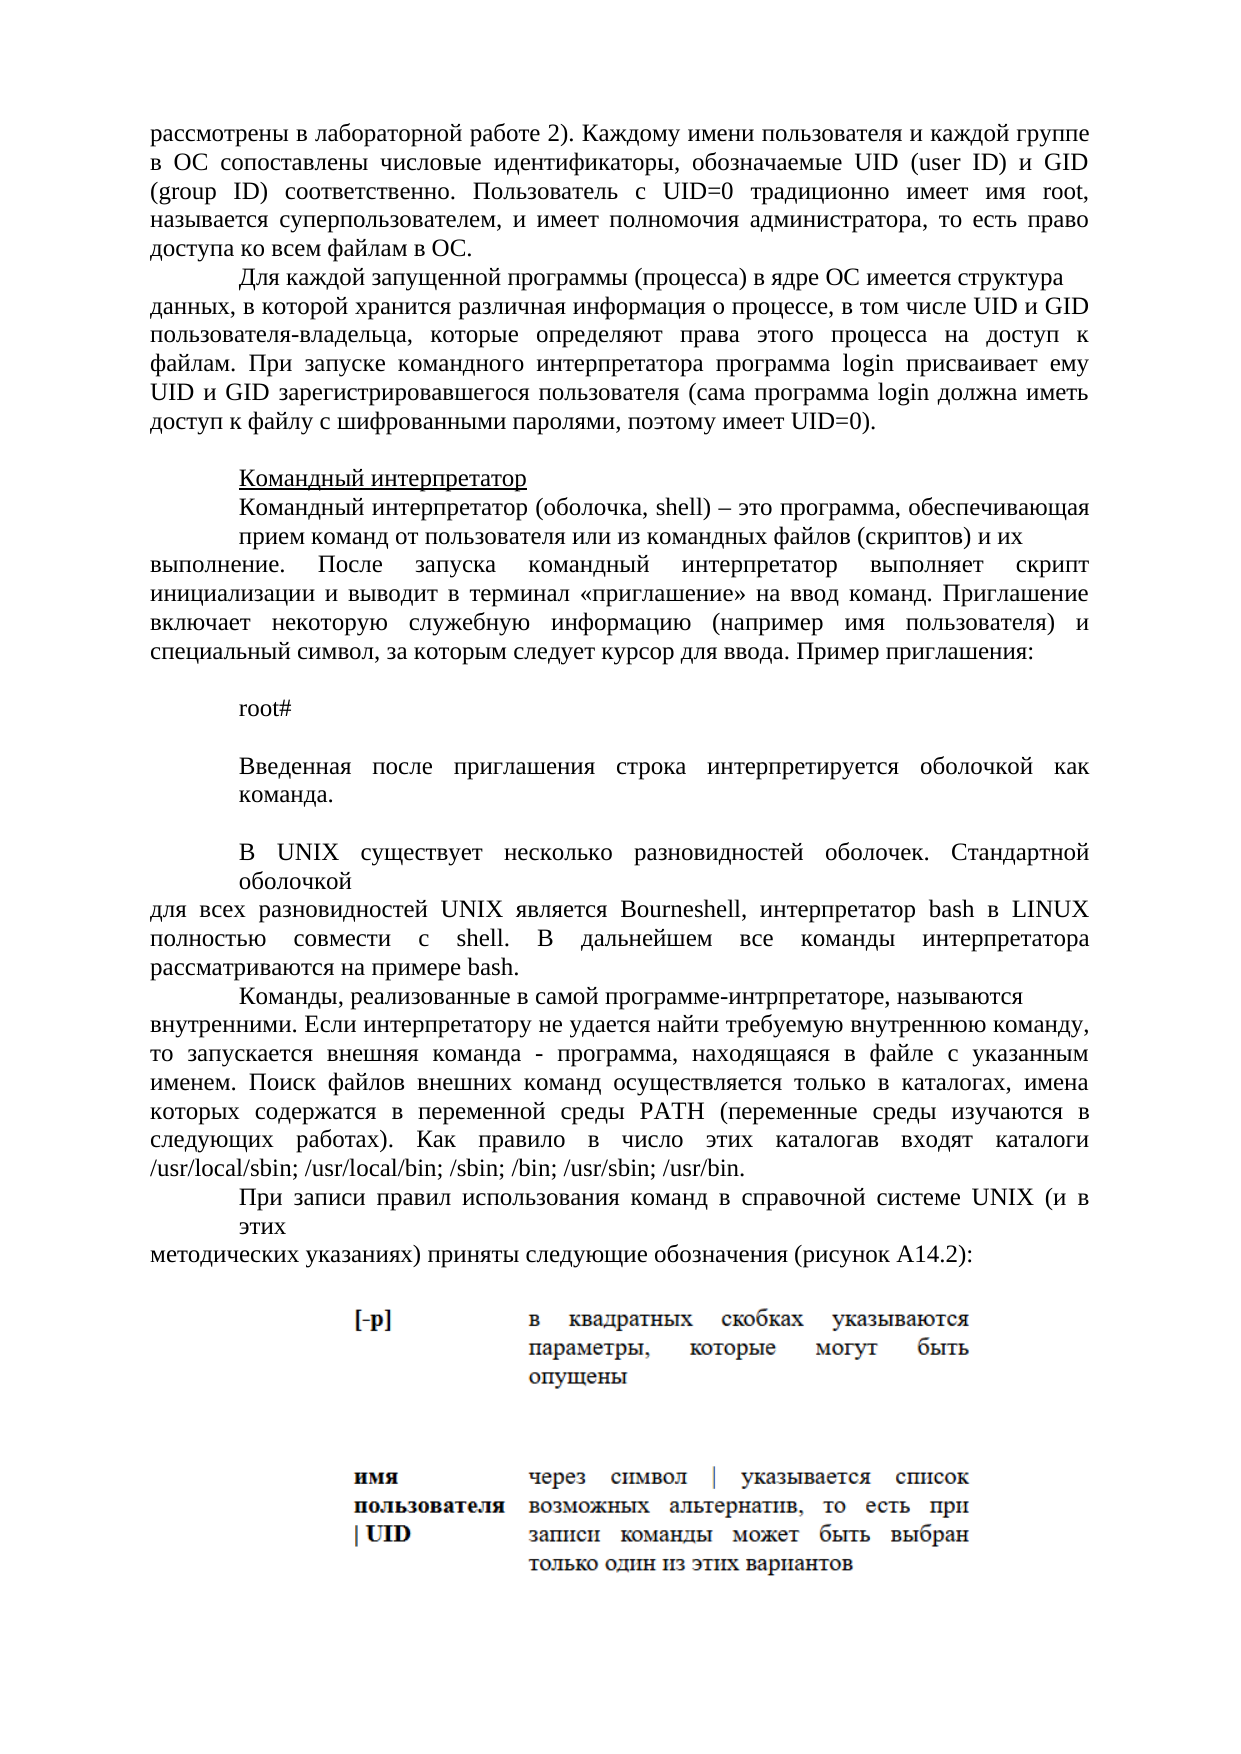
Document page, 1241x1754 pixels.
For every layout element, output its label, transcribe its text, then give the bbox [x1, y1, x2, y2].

text В UNIX существует несколько разновидностей оболочек. Стандартной оболочкой [239, 837, 1090, 894]
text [150, 118, 1090, 262]
text Команды, реализованные в самой программе-интрпретаторе, называются [239, 981, 1090, 1009]
text Для каждой запущенной программы (процесса) в ядре ОС имеется структура [239, 262, 1090, 291]
text внутренними. Если интерпретатору не удается найти требуемую внутреннюю команду, то запускается внешняя команда - программа, находящаяся в файле с указанным именем. Поиск файлов внешних команд осуществляется только в каталогах, имена которых содержатся в переменной среды PATH (переменные среды изучаются в следующих работах). Как правило в число этих каталогав входят каталоги /usr/local/sbin; /usr/local/bin; /sbin; /bin; /usr/sbin; /usr/bin. [150, 1009, 1090, 1182]
text root# [239, 693, 1090, 722]
text данных, в которой хранится различная информация о процессе, в том числе UID и GID пользователя-владельца, которые определяют права этого процесса на доступ к файлам. При запуске командного интерпретатора программа login присваивает ему UID и GID зарегистрировавшегося пользователя (сама программа login должна иметь доступ к файлу с шифрованными паролями, поэтому имеет UID=0). [150, 291, 1090, 434]
picture [349, 1297, 979, 1583]
text выполнение. После запуска командный интерпретатор выполняет скрипт инициализации и выводит в терминал «приглашение» на ввод команд. Приглашение включает некоторую служебную информацию (например имя пользователя) и специальный символ, за которым следует курсор для ввода. Пример приглашения: [150, 549, 1090, 664]
text Командный интерпретатор (оболочка, shell) – это программа, обеспечивающая прием команд от пользователя или из командных файлов (скриптов) и их [239, 492, 1090, 549]
text Введенная после приглашения строка интерпретируется оболочкой как команда. [239, 751, 1090, 808]
text методических указаниях) приняты следующие обозначения (рисунок А14.2): [150, 1239, 1090, 1268]
text При записи правил использования команд в справочной системе UNIX (и в этих [239, 1182, 1090, 1239]
text Командный интерпретатор [239, 463, 1090, 492]
text для всех разновидностей UNIX является Bourneshell, интерпретатор bash в LINUX полностью совмести с shell. В дальнейшем все команды интерпретатора рассматриваются на примере bash. [150, 894, 1090, 981]
